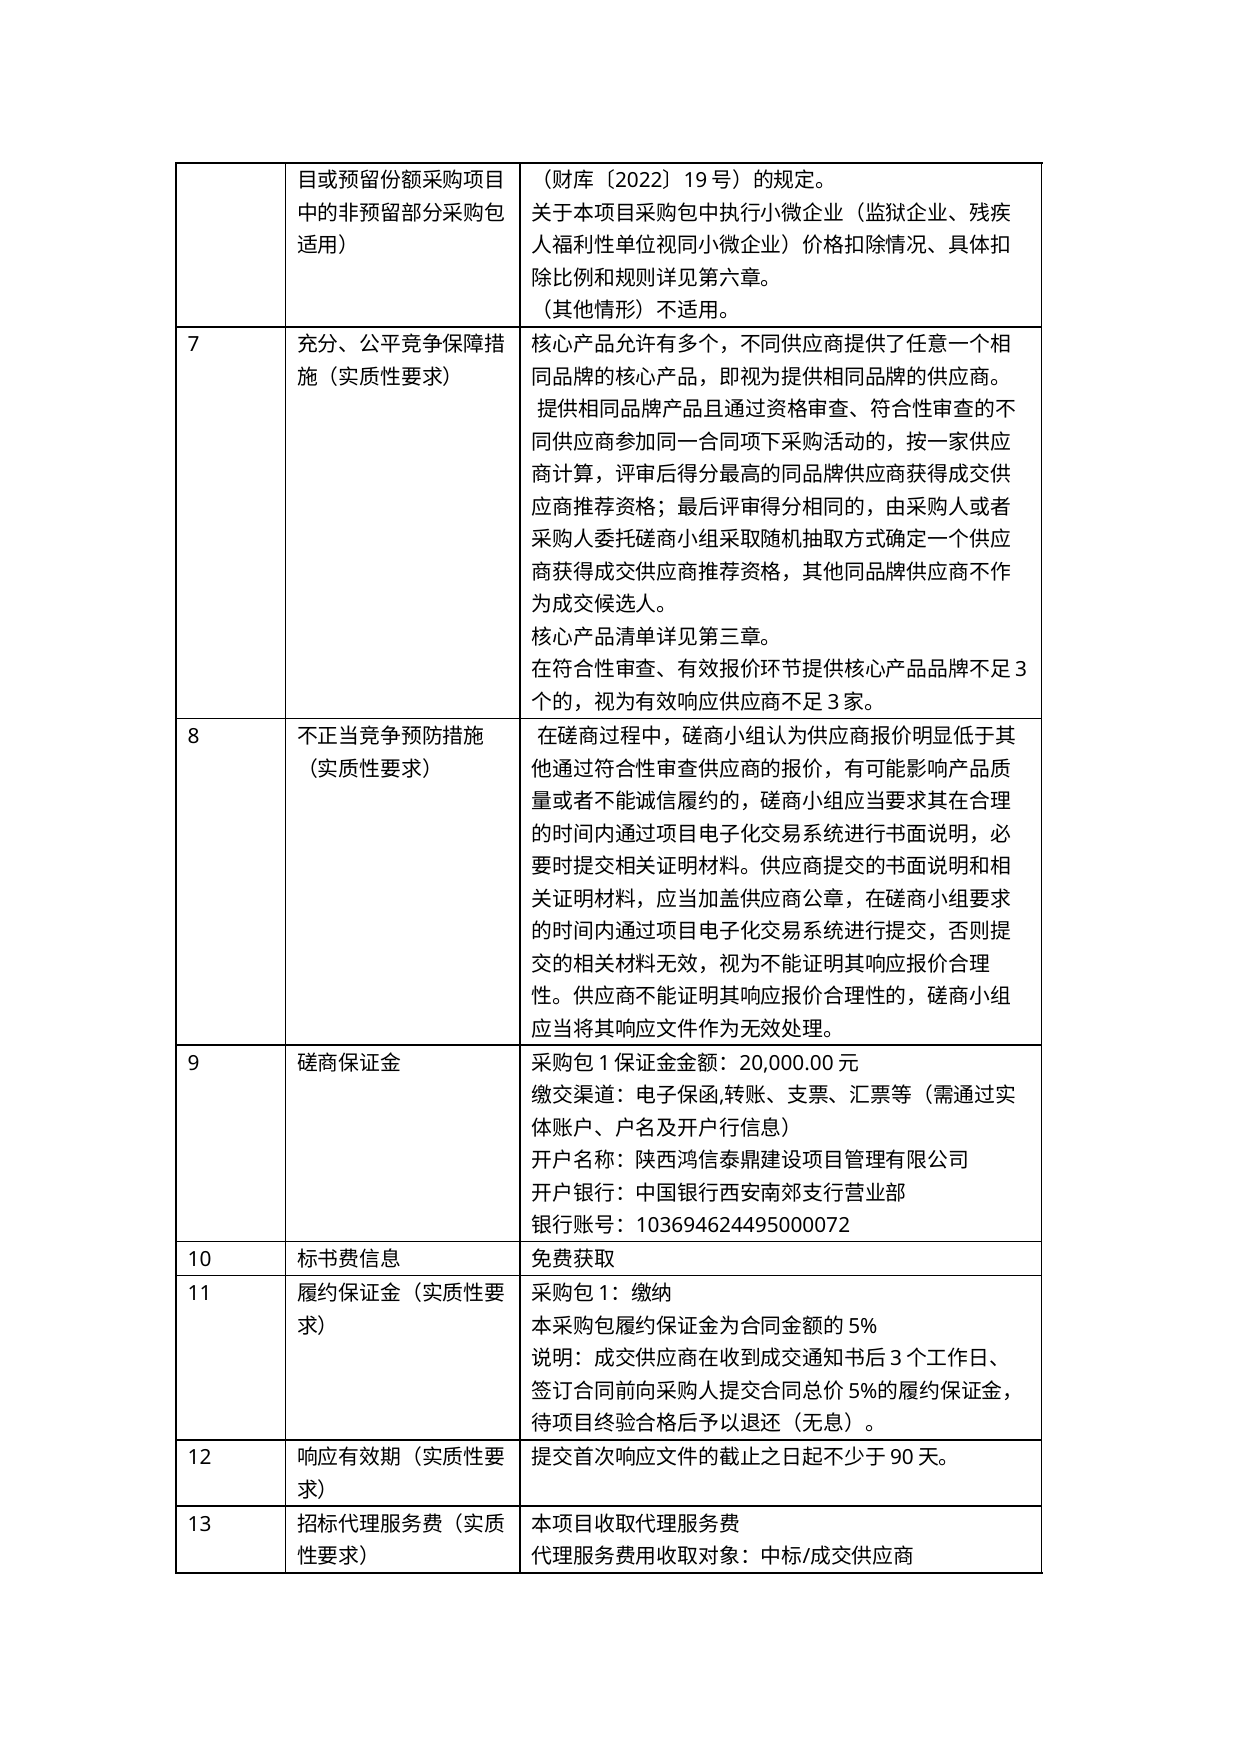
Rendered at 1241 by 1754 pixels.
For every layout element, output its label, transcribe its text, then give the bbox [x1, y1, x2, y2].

table_cell 6 [177, 164, 285, 326]
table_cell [521, 164, 1041, 326]
table_cell 8 [177, 719, 285, 1044]
table_cell 标书费信息 [286, 1242, 519, 1275]
table_cell 采购包1保证金金额：20,000.00元 缴交渠道：电子保函,转账、支票、汇票等（需通过实体账户、户名及开户行信息） 开户名称：陕西鸿信泰鼎建设项目管理有限公司 开户银行：中国银行西安南郊支行营业部 银行账号：103694624495000072 [521, 1046, 1041, 1241]
table_cell 9 [177, 1046, 285, 1241]
table_cell 10 [177, 1242, 285, 1275]
table_cell 不正当竞争预防措施（实质性要求） [286, 719, 519, 1044]
table_cell 充分、公平竞争保障措施（实质性要求） [286, 328, 519, 718]
table_cell 免费获取 [521, 1242, 1041, 1275]
table_cell 核心产品允许有多个，不同供应商提供了任意一个相同品牌的核心产品，即视为提供相同品牌的供应商。 提供相同品牌产品且通过资格审查、符合性审查的不同供应商参加同一合同项下采购活动的，按一家供应商计算，评审后得分最高的同品牌供应商获得成交供应商推荐资格；最后评审得分相同的，由采购人或者采购人委托磋商小组采取随机抽取方式确定一个供应商获得成交供应商推荐资格，其他同品牌供应商不作为成交候选人。 核心产品清单详见第三章。 在符合性审查、有效报价环节提供核心产品品牌不足3个的，视为有效响应供应商不足3家。 [521, 328, 1041, 718]
table_cell 磋商保证金 [286, 1046, 519, 1241]
table_cell 12 [177, 1441, 285, 1505]
table_cell 履约保证金（实质性要求） [286, 1276, 519, 1439]
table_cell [521, 1507, 1041, 1572]
table_cell 提交首次响应文件的截止之日起不少于90天。 [521, 1441, 1041, 1505]
table_cell 在磋商过程中，磋商小组认为供应商报价明显低于其他通过符合性审查供应商的报价，有可能影响产品质量或者不能诚信履约的，磋商小组应当要求其在合理的时间内通过项目电子化交易系统进行书面说明，必要时提交相关证明材料。供应商提交的书面说明和相关证明材料，应当加盖供应商公章，在磋商小组要求的时间内通过项目电子化交易系统进行提交，否则提交的相关材料无效，视为不能证明其响应报价合理性。供应商不能证明其响应报价合理性的，磋商小组应当将其响应文件作为无效处理。 [521, 719, 1041, 1044]
table_cell 13 [177, 1507, 285, 1572]
table_cell 11 [177, 1276, 285, 1439]
table_cell 采购包1：缴纳 本采购包履约保证金为合同金额的5% 说明：成交供应商在收到成交通知书后3个工作日、签订合同前向采购人提交合同总价5%的履约保证金，待项目终验合格后予以退还（无息）。 [521, 1276, 1041, 1439]
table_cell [286, 164, 519, 326]
table_cell 招标代理服务费（实质性要求） [286, 1507, 519, 1572]
table_cell 响应有效期（实质性要求） [286, 1441, 519, 1505]
table_cell 7 [177, 328, 285, 718]
